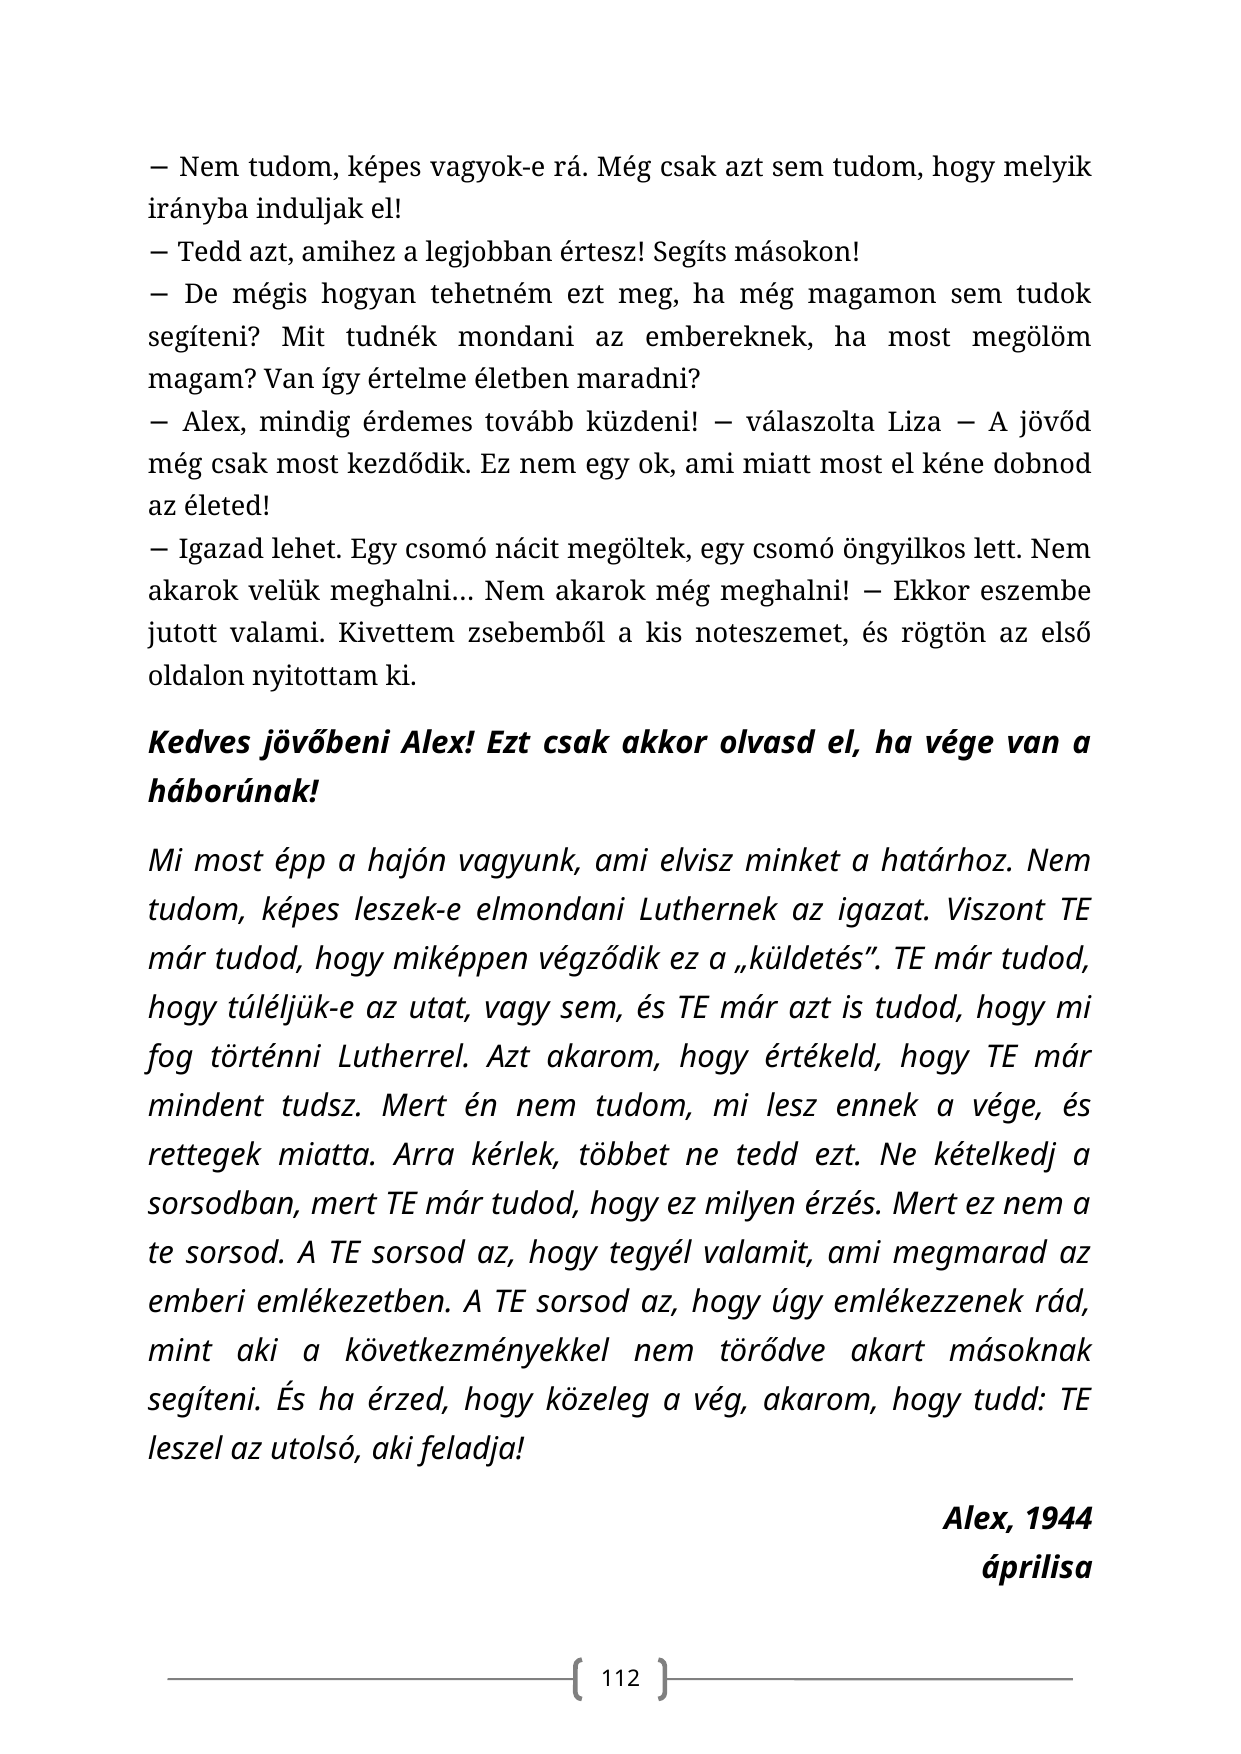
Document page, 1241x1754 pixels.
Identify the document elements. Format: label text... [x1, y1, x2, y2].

text − Alex, mindig érdemes tovább küzdeni! − válaszolta Liza − A jövőd még csak most kezdődik. Ez nem egy ok, ami miatt most el kéne dobnod az életed! [148, 402, 1093, 524]
text − Tedd azt, amihez a legjobban értesz! Segíts másokon! [148, 232, 1093, 269]
text − Igazad lehet. Egy csomó nácit megöltek, egy csomó öngyilkos lett. Nem akarok velük meghalni… Nem akarok még meghalni! − Ekkor eszembe jutott valami. Kivettem zsebemből a kis noteszemet, és rögtön az első oldalon nyitottam ki. [148, 529, 1093, 693]
text − De mégis hogyan tehetném ezt meg, ha még magamon sem tudok segíteni? Mit tudnék mondani az embereknek, ha most megölöm magam? Van így értelme életben maradni? [148, 275, 1093, 396]
text Kedves jövőbeni Alex! Ezt csak akkor olvasd el, ha vége van a háborúnak! [148, 719, 1093, 811]
text Mi most épp a hajón vagyunk, ami elvisz minket a határhoz. Nem tudom, képes leszek-e elmondani Luthernek az igazat. Viszont TE már tudod, hogy miképpen végződik ez a „küldetés”. TE már tudod, hogy túléljük-e az utat, vagy sem, és TE már azt is tudod, hogy mi fog történni Lutherrel. Azt akarom, hogy értékeld, hogy TE már mindent tudsz. Mert én nem tudom, mi lesz ennek a vége, és rettegek miatta. Arra kérlek, többet ne tedd ezt. Ne kételkedj a sorsodban, mert TE már tudod, hogy ez milyen érzés. Mert ez nem a te sorsod. A TE sorsod az, hogy tegyél valamit, ami megmarad az emberi emlékezetben. A TE sorsod az, hogy úgy emlékezzenek rád, mint aki a következményekkel nem törődve akart másoknak segíteni. És ha érzed, hogy közeleg a vég, akarom, hogy tudd: TE leszel az utolsó, aki feladja! [148, 838, 1093, 1468]
text − Nem tudom, képes vagyok-e rá. Még csak azt sem tudom, hogy melyik irányba induljak el! [148, 148, 1093, 227]
text Alex, 1944 áprilisa [148, 1496, 1093, 1587]
